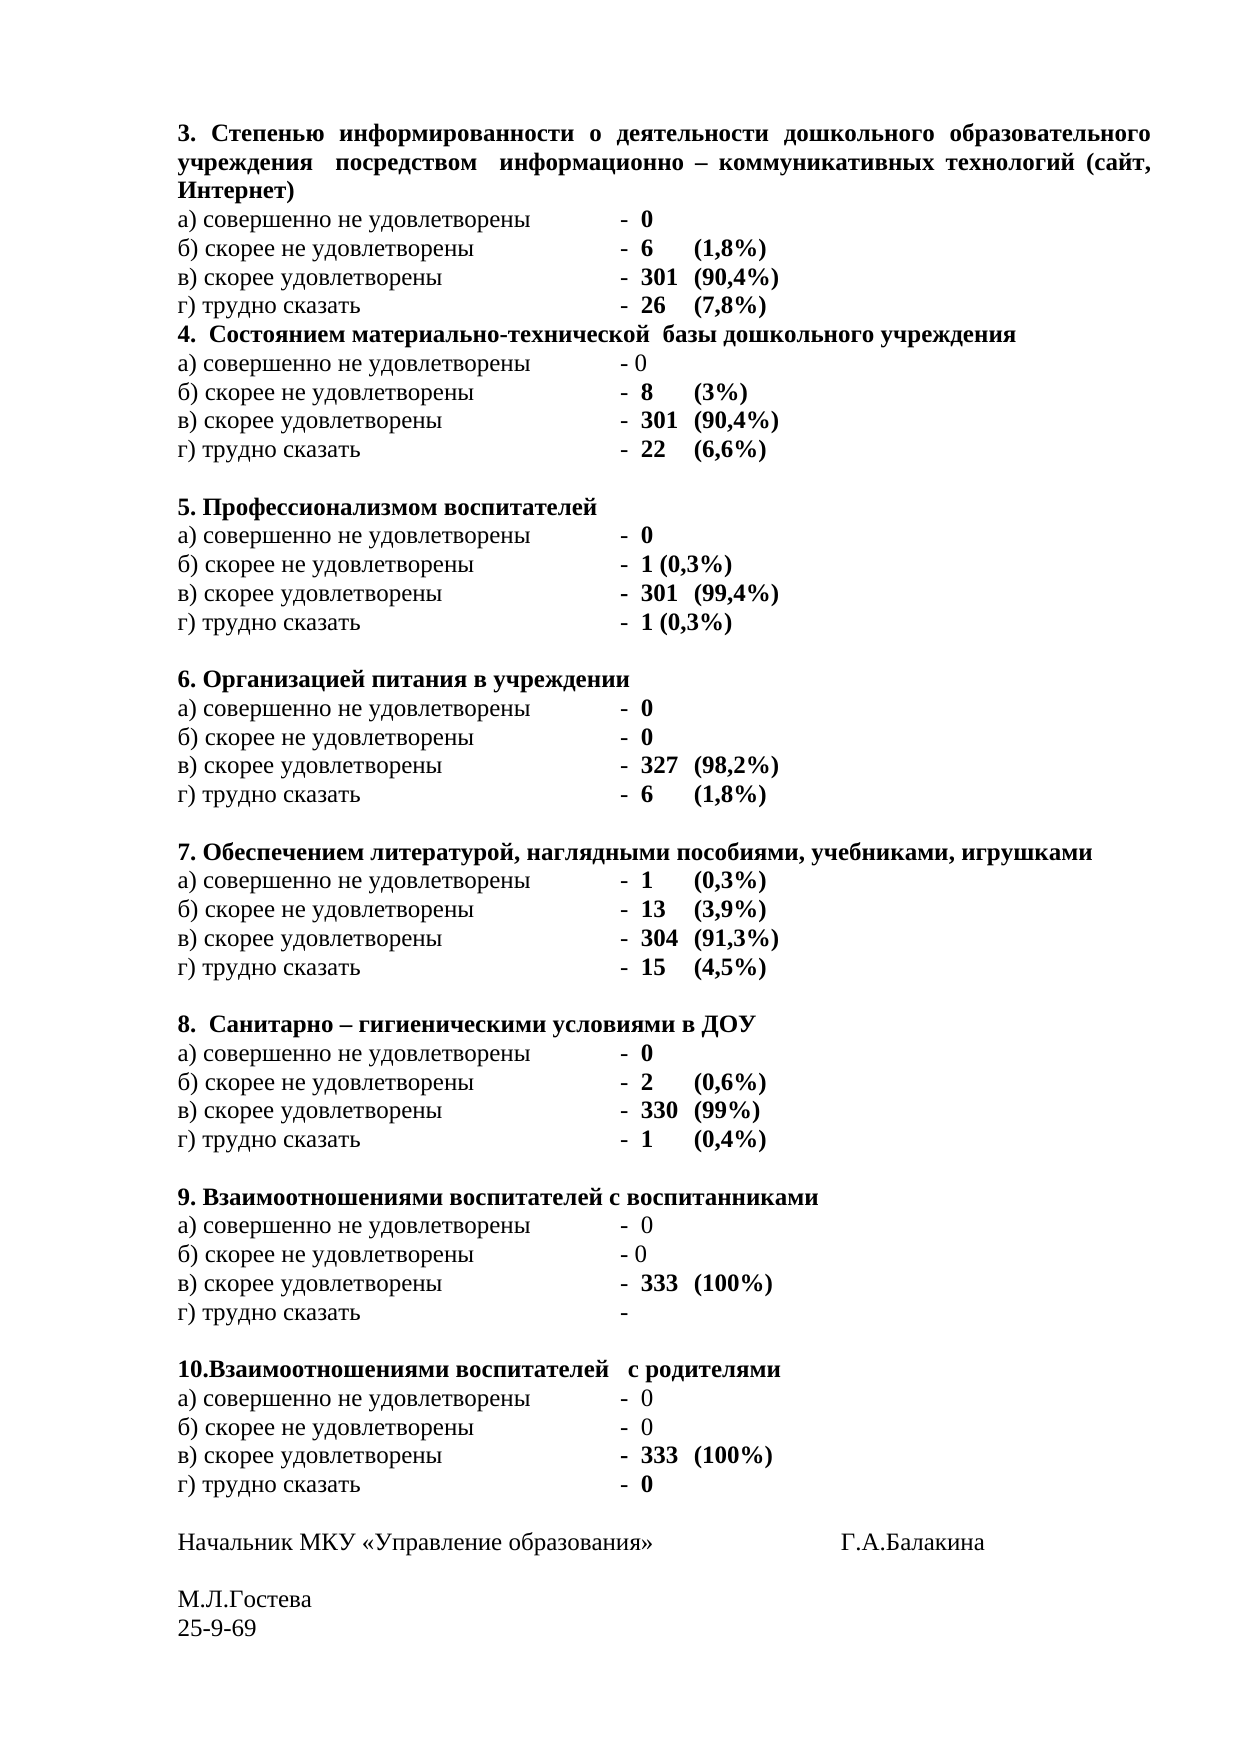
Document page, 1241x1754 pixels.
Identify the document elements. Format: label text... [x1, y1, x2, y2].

text 7. Обеспечением литературой, наглядными пособиями, учебниками, игрушками [177, 837, 1152, 866]
text М.Л.Гостева [177, 1584, 1152, 1613]
text 3. Степенью информированности о деятельности дошкольного образовательного учреждения посредством информационно – коммуникативных технологий (сайт, Интернет) [177, 118, 1152, 204]
text г) трудно сказать - 1 (0,3%) [177, 607, 1152, 636]
text б) скорее не удовлетворены - 1 (0,3%) [177, 549, 1152, 578]
text 10.Взаимоотношениями воспитателей с родителями [177, 1354, 1152, 1383]
text г) трудно сказать - 6 (1,8%) [177, 779, 1152, 808]
text в) скорее удовлетворены - 333 (100%) [177, 1441, 1152, 1469]
text а) совершенно не удовлетворены - 0 [177, 521, 1152, 549]
text г) трудно сказать - [177, 1297, 1152, 1326]
text а) совершенно не удовлетворены - 0 [177, 204, 1152, 233]
text б) скорее не удовлетворены - 8 (3%) [177, 377, 1152, 406]
text г) трудно сказать - 22 (6,6%) [177, 434, 1152, 463]
text г) трудно сказать - 26 (7,8%) [177, 291, 1152, 319]
text в) скорее удовлетворены - 333 (100%) [177, 1268, 1152, 1297]
text а) совершенно не удовлетворены - 0 [177, 1038, 1152, 1067]
text в) скорее удовлетворены - 301 (99,4%) [177, 578, 1152, 607]
text г) трудно сказать - 1 (0,4%) [177, 1124, 1152, 1153]
text б) скорее не удовлетворены - 0 [177, 1412, 1152, 1441]
text б) скорее не удовлетворены - 2 (0,6%) [177, 1067, 1152, 1096]
text в) скорее удовлетворены - 330 (99%) [177, 1096, 1152, 1124]
text а) совершенно не удовлетворены - 0 [177, 693, 1152, 722]
text в) скорее удовлетворены - 301 (90,4%) [177, 406, 1152, 434]
text а) совершенно не удовлетворены - 0 [177, 1211, 1152, 1239]
text в) скорее удовлетворены - 301 (90,4%) [177, 262, 1152, 291]
text г) трудно сказать - 0 [177, 1469, 1152, 1498]
text 5. Профессионализмом воспитателей [177, 492, 1152, 521]
text а) совершенно не удовлетворены - 1 (0,3%) [177, 866, 1152, 894]
text 6. Организацией питания в учреждении [177, 664, 1152, 693]
text в) скорее удовлетворены - 304 (91,3%) [177, 923, 1152, 952]
text б) скорее не удовлетворены - 6 (1,8%) [177, 233, 1152, 262]
text Начальник МКУ «Управление образования» Г.А.Балакина [177, 1527, 1152, 1556]
text 4. Состоянием материально-технической базы дошкольного учреждения [177, 319, 1152, 348]
text 9. Взаимоотношениями воспитателей с воспитанниками [177, 1182, 1152, 1211]
text 8. Санитарно – гигиеническими условиями в ДОУ [177, 1009, 1152, 1038]
text а) совершенно не удовлетворены - 0 [177, 348, 1152, 377]
text 25-9-69 [177, 1613, 1152, 1642]
text а) совершенно не удовлетворены - 0 [177, 1383, 1152, 1412]
text б) скорее не удовлетворены - 13 (3,9%) [177, 894, 1152, 923]
text г) трудно сказать - 15 (4,5%) [177, 952, 1152, 981]
text в) скорее удовлетворены - 327 (98,2%) [177, 751, 1152, 779]
text б) скорее не удовлетворены - 0 [177, 722, 1152, 751]
text б) скорее не удовлетворены - 0 [177, 1239, 1152, 1268]
